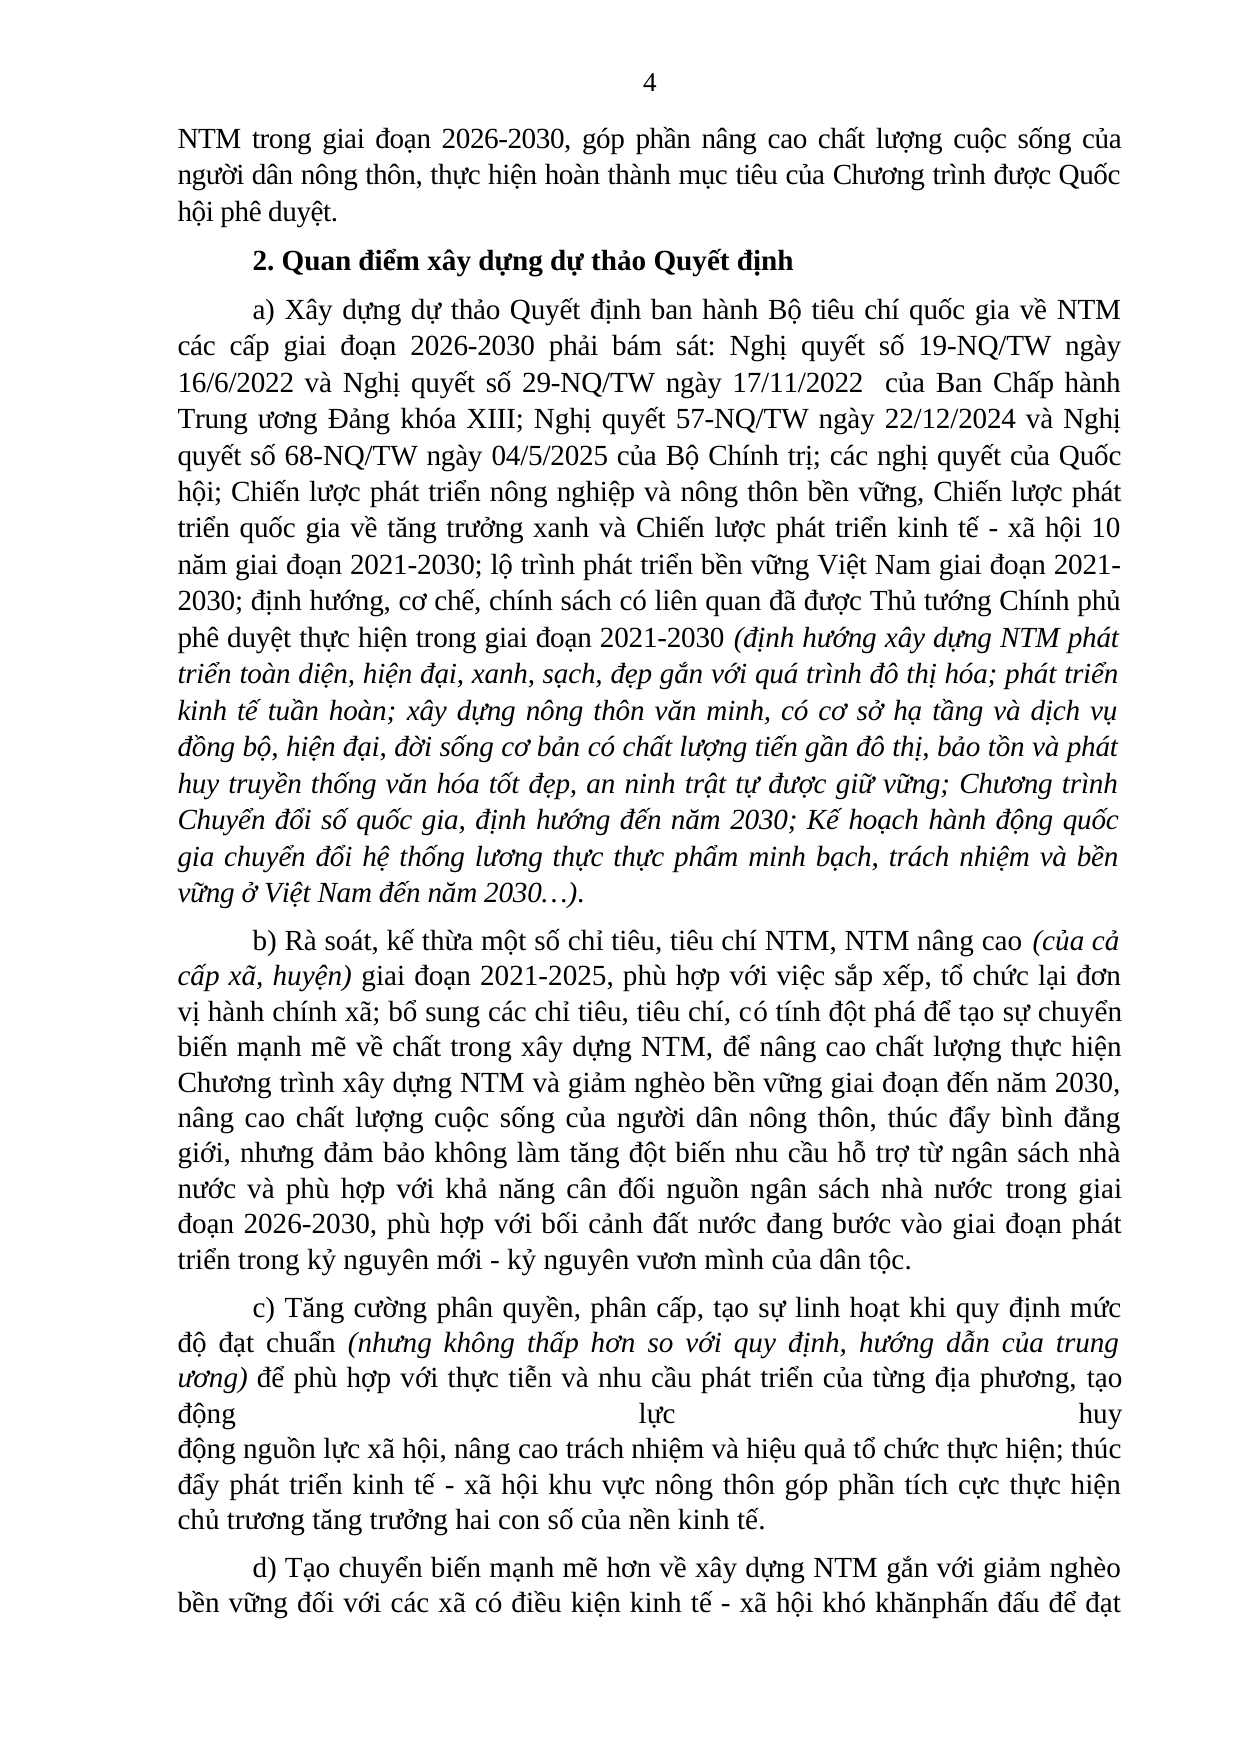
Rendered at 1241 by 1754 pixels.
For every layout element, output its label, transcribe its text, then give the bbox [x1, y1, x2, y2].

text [177, 1548, 1122, 1619]
text 2. Quan điểm xây dựng dự thảo Quyết định [177, 240, 1122, 276]
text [177, 118, 1122, 227]
text b) Rà soát, kế thừa một số chỉ tiêu, tiêu chí NTM, NTM nâng cao (của cả cấp xã, huyện) giai đoạn 2021-2025, phù hợp với việc sắp xếp, tổ chức lại đơn vị hành chính xã; bổ sung các chỉ tiêu, tiêu chí, có tính đột phá để tạo sự chuyển biến mạnh mẽ về chất trong xây dựng NTM, để nâng cao chất lượng thực hiện Chương trình xây dựng NTM và giảm nghèo bền vững giai đoạn đến năm 2030, nâng cao chất lượng cuộc sống của người dân nông thôn, thúc đẩy bình đẳng giới, nhưng đảm bảo không làm tăng đột biến nhu cầu hỗ trợ từ ngân sách nhà nước và phù hợp với khả năng cân đối nguồn ngân sách nhà nước trong giai đoạn 2026-2030, phù hợp với bối cảnh đất nước đang bước vào giai đoạn phát triển trong kỷ nguyên mới - kỷ nguyên vươn mình của dân tộc. [177, 921, 1122, 1275]
text c) Tăng cường phân quyền, phân cấp, tạo sự linh hoạt khi quy định mức độ đạt chuẩn (nhưng không thấp hơn so với quy định, hướng dẫn của trung ương) để phù hợp với thực tiễn và nhu cầu phát triển của từng địa phương, tạo động lực huy động nguồn lực xã hội, nâng cao trách nhiệm và hiệu quả tổ chức thực hiện; thúc đẩy phát triển kinh tế - xã hội khu vực nông thôn góp phần tích cực thực hiện chủ trương tăng trưởng hai con số của nền kinh tế. [177, 1288, 1122, 1536]
text a) Xây dựng dự thảo Quyết định ban hành Bộ tiêu chí quốc gia về NTM các cấp giai đoạn 2026-2030 phải bám sát: Nghị quyết số 19-NQ/TW ngày 16/6/2022 và Nghị quyết số 29-NQ/TW ngày 17/11/2022 của Ban Chấp hành Trung ương Đảng khóa XIII; Nghị quyết 57-NQ/TW ngày 22/12/2024 và Nghị quyết số 68-NQ/TW ngày 04/5/2025 của Bộ Chính trị; các nghị quyết của Quốc hội; Chiến lược phát triển nông nghiệp và nông thôn bền vững, Chiến lược phát triển quốc gia về tăng trưởng xanh và Chiến lược phát triển kinh tế - xã hội 10 năm giai đoạn 2021-2030; lộ trình phát triển bền vững Việt Nam giai đoạn 2021-2030; định hướng, cơ chế, chính sách có liên quan đã được Thủ tướng Chính phủ phê duyệt thực hiện trong giai đoạn 2021-2030 (định hướng xây dựng NTM phát triển toàn diện, hiện đại, xanh, sạch, đẹp gắn với quá trình đô thị hóa; phát triển kinh tế tuần hoàn; xây dựng nông thôn văn minh, có cơ sở hạ tầng và dịch vụ đồng bộ, hiện đại, đời sống cơ bản có chất lượng tiến gần đô thị, bảo tồn và phát huy truyền thống văn hóa tốt đẹp, an ninh trật tự được giữ vững; Chương trình Chuyển đổi số quốc gia, định hướng đến năm 2030; Kế hoạch hành động quốc gia chuyển đổi hệ thống lương thực thực phẩm minh bạch, trách nhiệm và bền vững ở Việt Nam đến năm 2030…). [177, 289, 1122, 909]
